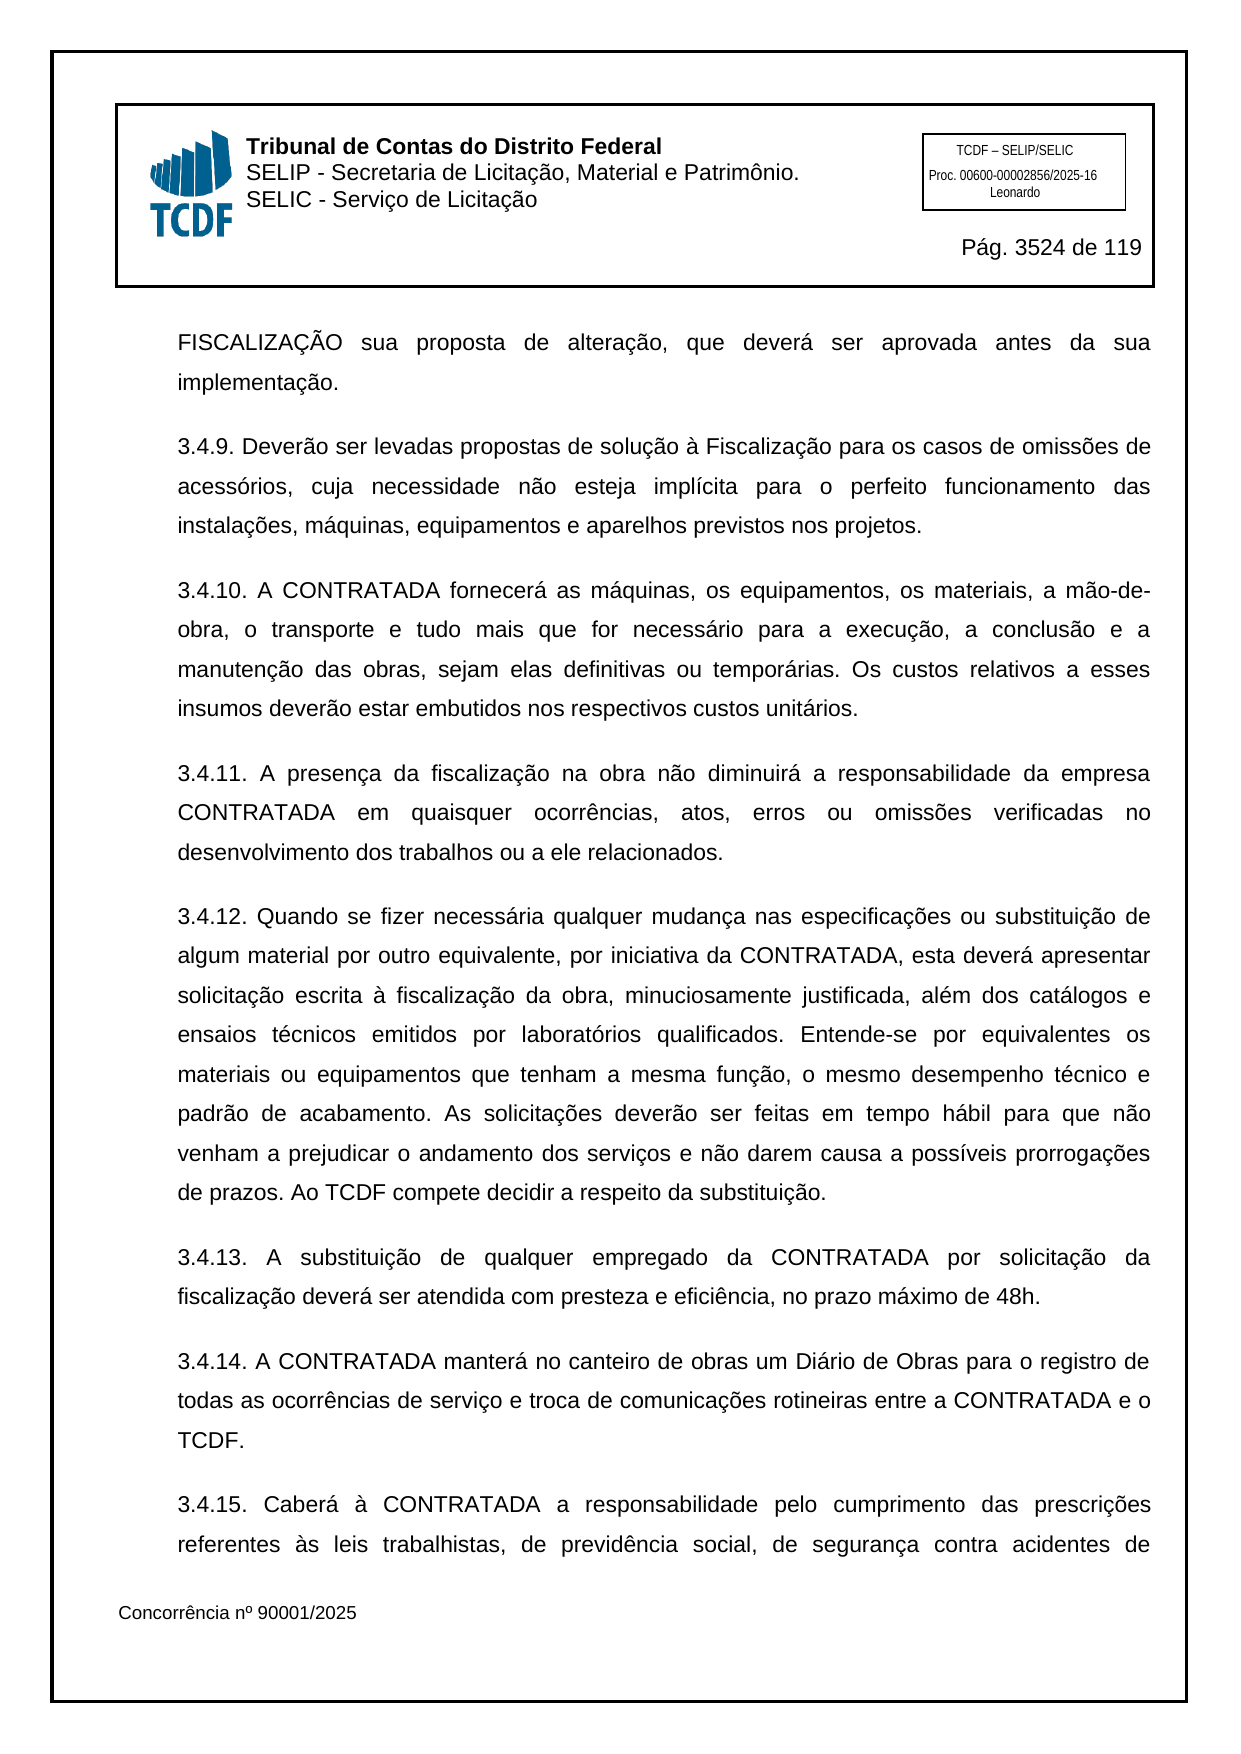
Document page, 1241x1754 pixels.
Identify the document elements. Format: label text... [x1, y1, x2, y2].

subtitle Quando se fizer necessária qualquer mudança nas especificações ou substituição de algum material por outro equivalente, por iniciativa da CONTRATADA, esta deverá apresentar solicitação escrita à fiscalização da obra, minuciosamente justificada, além dos catálogos e ensaios técnicos emitidos por laboratórios qualificados. Entende-se por equivalentes os materiais ou equipamentos que tenham a mesma função, o mesmo desempenho técnico e padrão de acabamento. As solicitações deverão ser feitas em tempo hábil para que não venham a prejudicar o andamento dos serviços e não darem causa a possíveis prorrogações de prazos. Ao TCDF compete decidir a respeito da substituição. [177, 903, 1152, 1206]
subtitle A CONTRATADA fornecerá as máquinas, os equipamentos, os materiais, a mão-de-obra, o transporte e tudo mais que for necessário para a execução, a conclusão e a manutenção das obras, sejam elas definitivas ou temporárias. Os custos relativos a esses insumos deverão estar embutidos nos respectivos custos unitários. [177, 577, 1152, 721]
subtitle A presença da fiscalização na obra não diminuirá a responsabilidade da empresa CONTRATADA em quaisquer ocorrências, atos, erros ou omissões verificadas no desenvolvimento dos trabalhos ou a ele relacionados. [177, 759, 1152, 865]
subtitle A CONTRATADA manterá no canteiro de obras um Diário de Obras para o registro de todas as ocorrências de serviço e troca de comunicações rotineiras entre a CONTRATADA e o TCDF. [177, 1348, 1152, 1453]
picture [135, 128, 247, 239]
subtitle A substituição de qualquer empregado da CONTRATADA por solicitação da fiscalização deverá ser atendida com presteza e eficiência, no prazo máximo de 48h. [177, 1244, 1152, 1309]
subtitle Deverão ser levadas propostas de solução à Fiscalização para os casos de omissões de acessórios, cuja necessidade não esteja implícita para o perfeito funcionamento das instalações, máquinas, equipamentos e aparelhos previstos nos projetos. [177, 433, 1152, 538]
